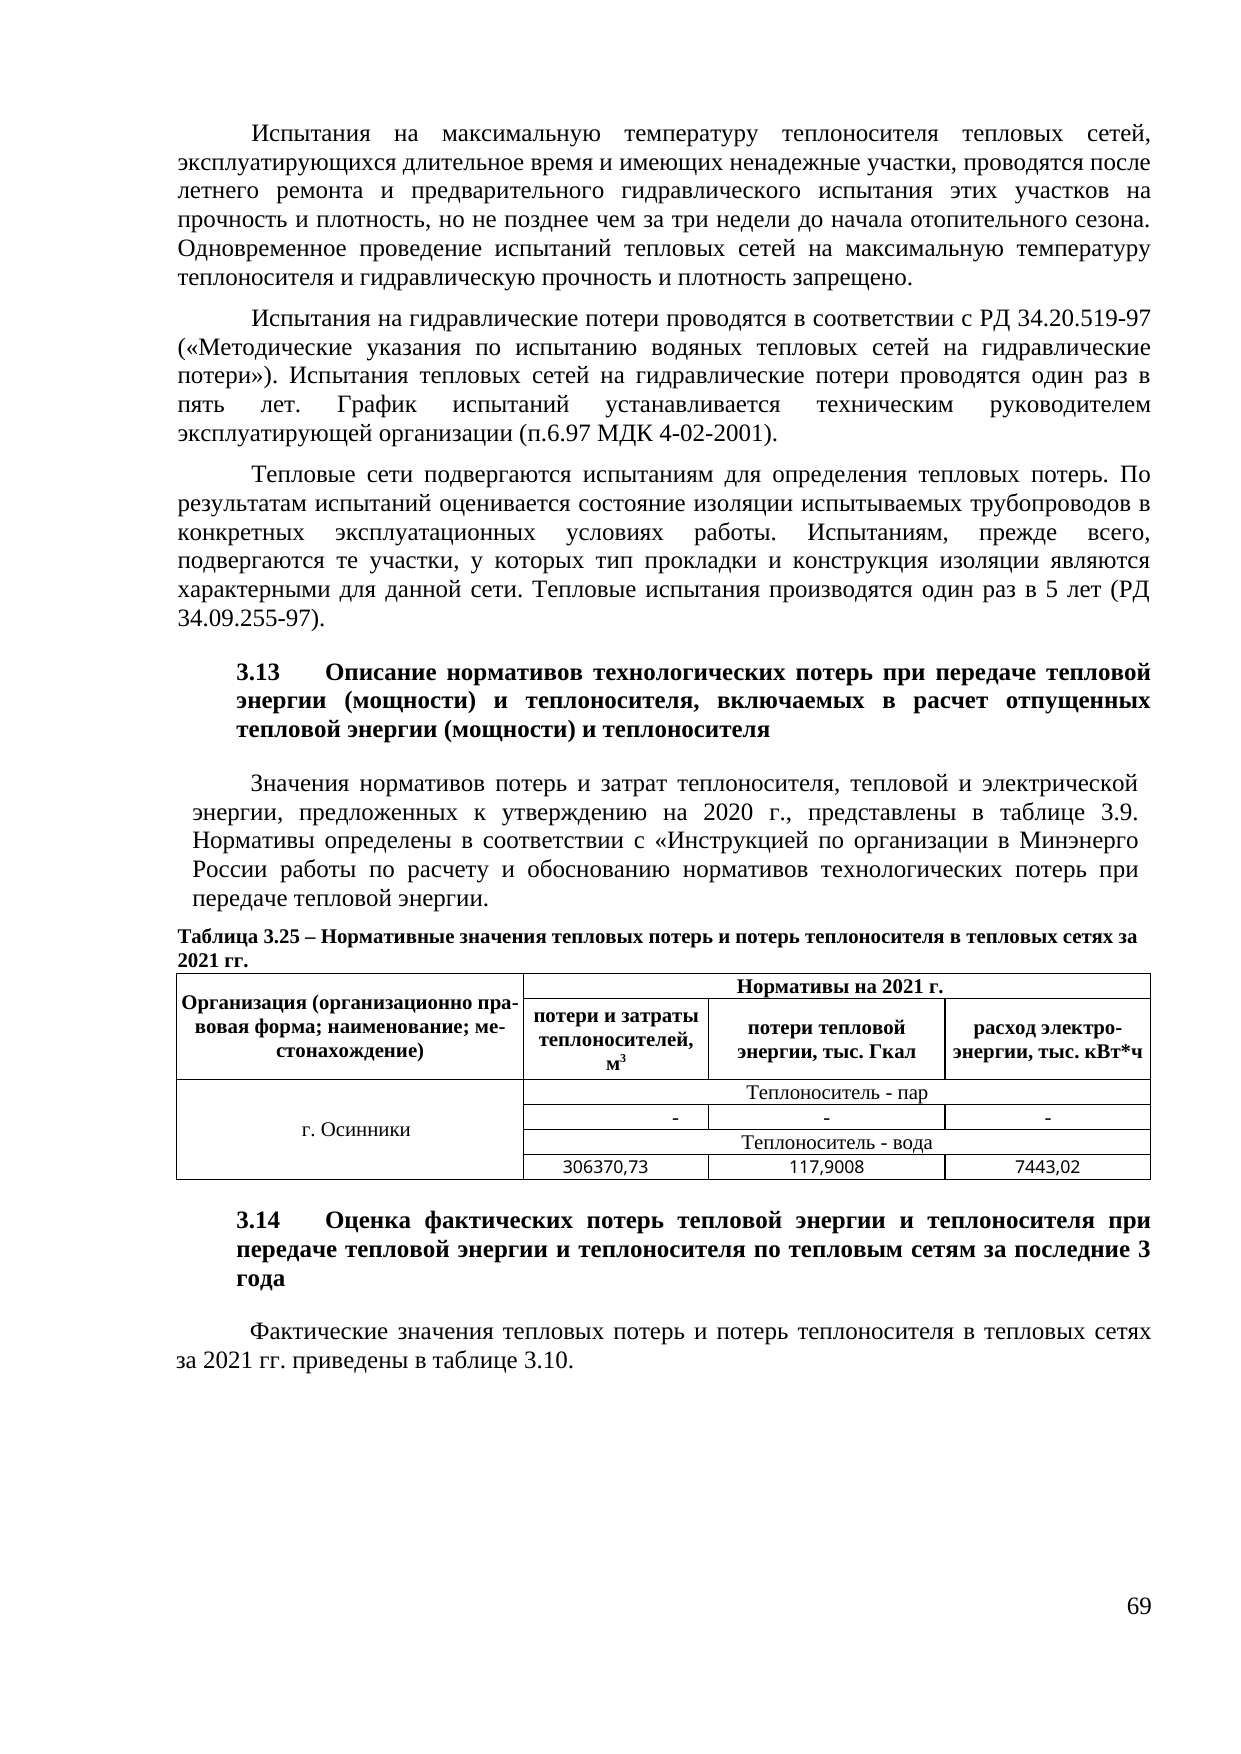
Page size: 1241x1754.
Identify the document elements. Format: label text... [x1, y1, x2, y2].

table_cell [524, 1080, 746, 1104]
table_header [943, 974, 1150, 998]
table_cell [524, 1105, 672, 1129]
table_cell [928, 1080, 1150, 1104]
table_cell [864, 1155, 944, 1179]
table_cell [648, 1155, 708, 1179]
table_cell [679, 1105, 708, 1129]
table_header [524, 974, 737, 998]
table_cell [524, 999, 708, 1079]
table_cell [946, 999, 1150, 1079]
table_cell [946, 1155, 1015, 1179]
text Испытания на максимальную температуру теплоносителя тепловых сетей, эксплуатирующихся длительное время и имеющих ненадежные участки, проводятся после летнего ремонта и предварительного гидравлического испытания этих участков на прочность и плотность, но не позднее чем за три недели до начала отопительного сезона. Одновременное проведение испытаний тепловых сетей на максимальную температуру теплоносителя и гидравлическую прочность и плотность запрещено. [177, 118, 1152, 291]
text Фактические значения тепловых потерь и потерь теплоносителя в тепловых сетях за 2021 гг. приведены в таблице 3.10. [176, 1316, 1152, 1374]
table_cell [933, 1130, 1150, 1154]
text Тепловые сети подвергаются испытаниям для определения тепловых потерь. По результатам испытаний оценивается состояние изоляции испытываемых трубопроводов в конкретных эксплуатационных условиях работы. Испытаниям, прежде всего, подвергаются те участки, у которых тип прокладки и конструкция изоляции являются характерными для данной сети. Тепловые испытания производятся один раз в 5 лет (РД 34.09.255-97). [177, 459, 1152, 632]
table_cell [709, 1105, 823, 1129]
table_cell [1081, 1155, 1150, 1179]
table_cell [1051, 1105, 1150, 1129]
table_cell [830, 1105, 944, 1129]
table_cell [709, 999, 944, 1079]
subtitle Оценка фактических потерь тепловой энергии и теплоносителя при передаче тепловой энергии и теплоносителя по тепловым сетям за последние 3 года [236, 1205, 1152, 1291]
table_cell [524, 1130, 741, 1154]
text Испытания на гидравлические потери проводятся в соответствии с РД 34.20.519-97 («Методические указания по испытанию водяных тепловых сетей на гидравлические потери»). Испытания тепловых сетей на гидравлические потери проводятся один раз в пять лет. График испытаний устанавливается техническим руководителем эксплуатирующей организации (п.6.97 МДК 4-02-2001). [177, 303, 1152, 447]
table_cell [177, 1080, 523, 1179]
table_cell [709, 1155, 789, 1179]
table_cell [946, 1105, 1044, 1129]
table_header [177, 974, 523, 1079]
text Значения нормативов потерь и затрат теплоносителя, тепловой и электрической энергии, предложенных к утверждению на 2020 г., представлены в таблице 3.9. Нормативы определены в соответствии с «Инструкцией по организации в Минэнерго России работы по расчету и обоснованию нормативов технологических потерь при передаче тепловой энергии. [192, 768, 1139, 912]
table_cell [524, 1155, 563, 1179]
subtitle Описание нормативов технологических потерь при передаче тепловой энергии (мощности) и теплоносителя, включаемых в расчет отпущенных тепловой энергии (мощности) и теплоносителя [236, 657, 1152, 743]
